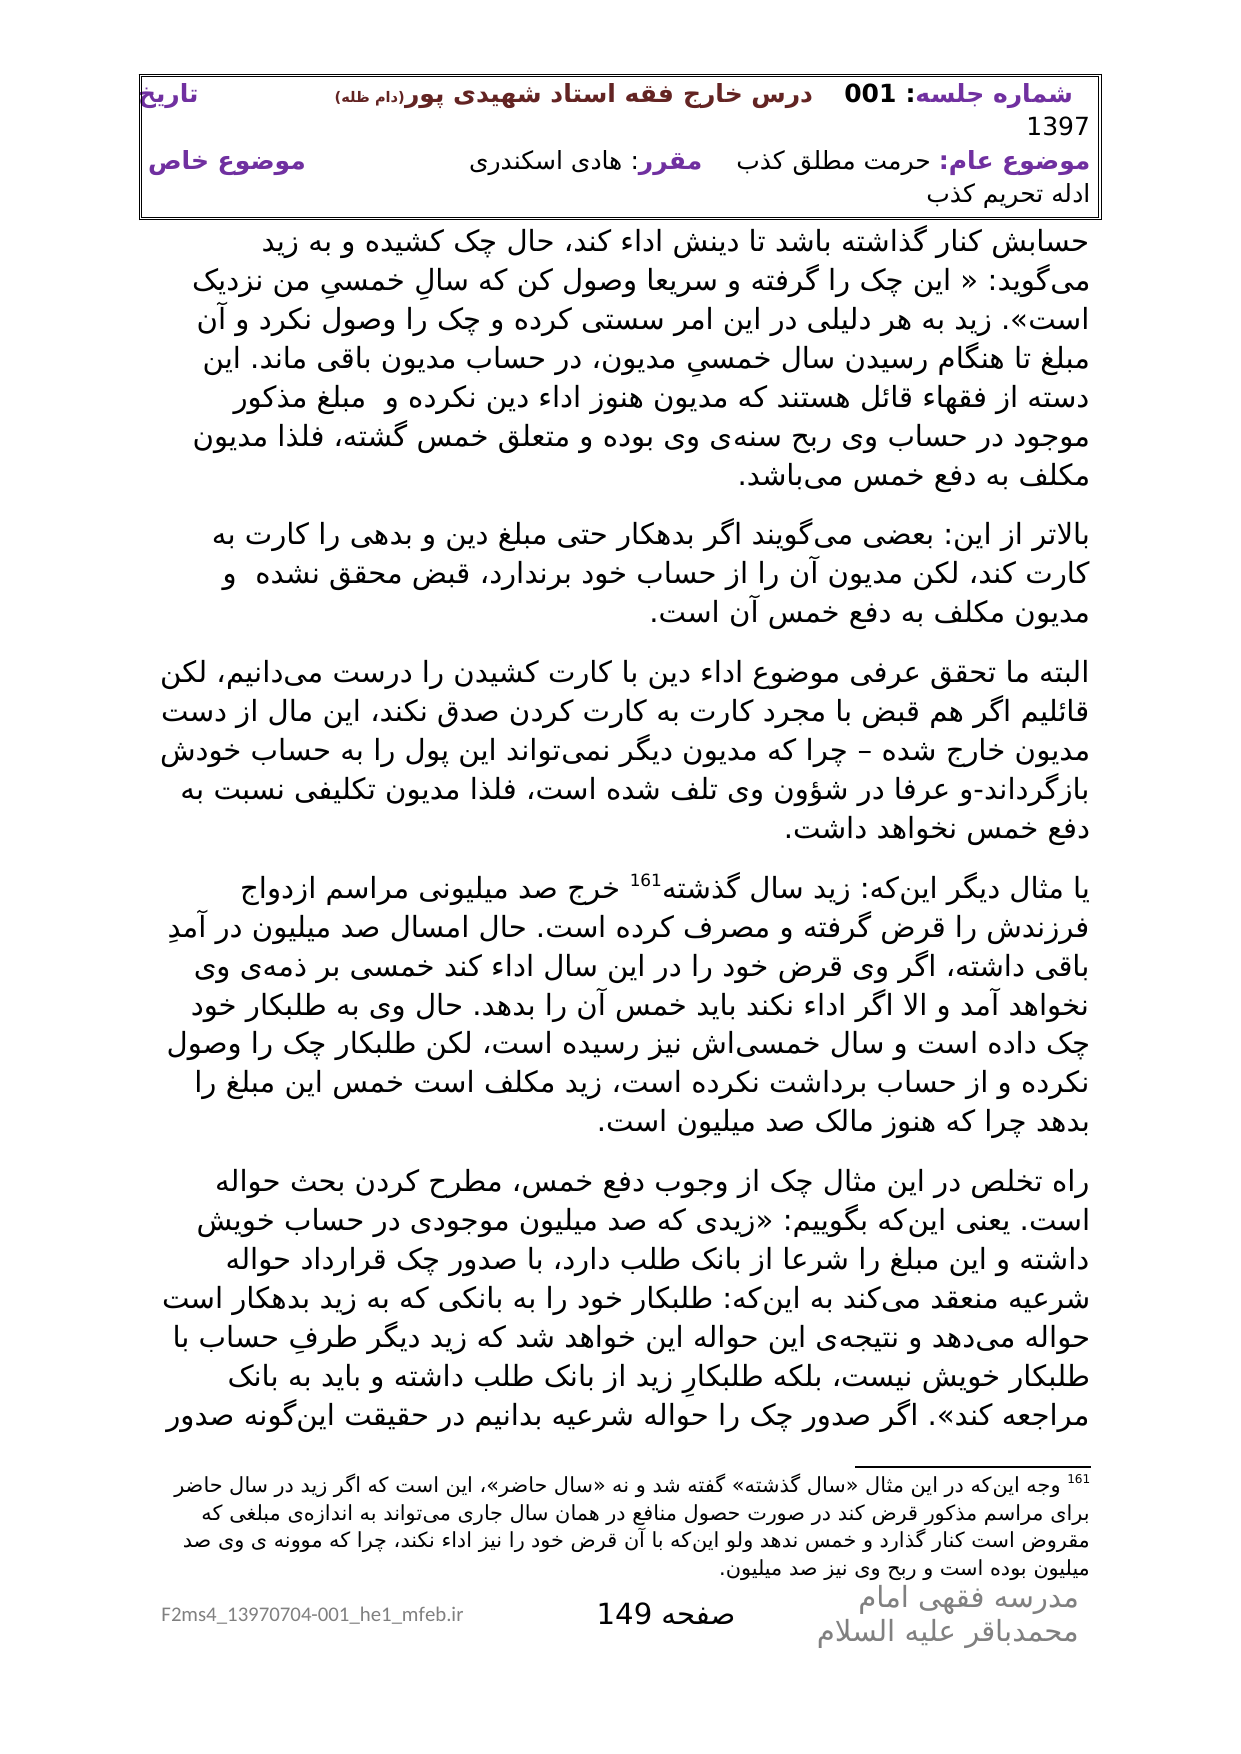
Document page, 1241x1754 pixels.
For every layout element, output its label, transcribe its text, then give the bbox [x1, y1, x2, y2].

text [150, 1164, 1090, 1432]
text البته ما تحقق عرفی موضوع اداء دین با کارت کشیدن را درست می‌دانیم، لکن قائلیم اگر هم قبض با مجرد کارت به کارت کردن صدق نکند، این مال از دست مدیون خارج شده – چرا که مدیون دیگر نمی‌تواند این پول را به حساب خودش بازگرداند-و عرفا در شؤون وی تلف شده است، فلذا مدیون تکلیفی نسبت به دفع خمس نخواهد داشت. [150, 655, 1090, 845]
text یا مثال دیگر این‌که: زید سال گذشته خرج صد میلیونی مراسم ازدواج فرزندش را قرض گرفته و مصرف کرده است. حال امسال صد میلیون در آمدِ باقی داشته، اگر وی قرض خود را در این سال اداء کند خمسی بر ذمه‌ی وی نخواهد آمد و الا اگر اداء نکند باید خمس آن را بدهد. حال وی به طلبکار خود چک داده است و سال خمسی‌اش نیز رسیده است، لکن طلبکار چک را وصول نکرده و از حساب برداشت نکرده است، زید مکلف است خمس این مبلغ را بدهد چرا که هنوز مالک صد میلیون است. [150, 871, 1090, 1139]
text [150, 224, 1090, 492]
text بالاتر از این: بعضی می‌گویند اگر بدهکار حتی مبلغ دین و بدهی را کارت به کارت کند، لکن مدیون آن را از حساب خود برندارد، قبض محقق نشده و مدیون مکلف به دفع خمس آن است. [150, 518, 1090, 629]
